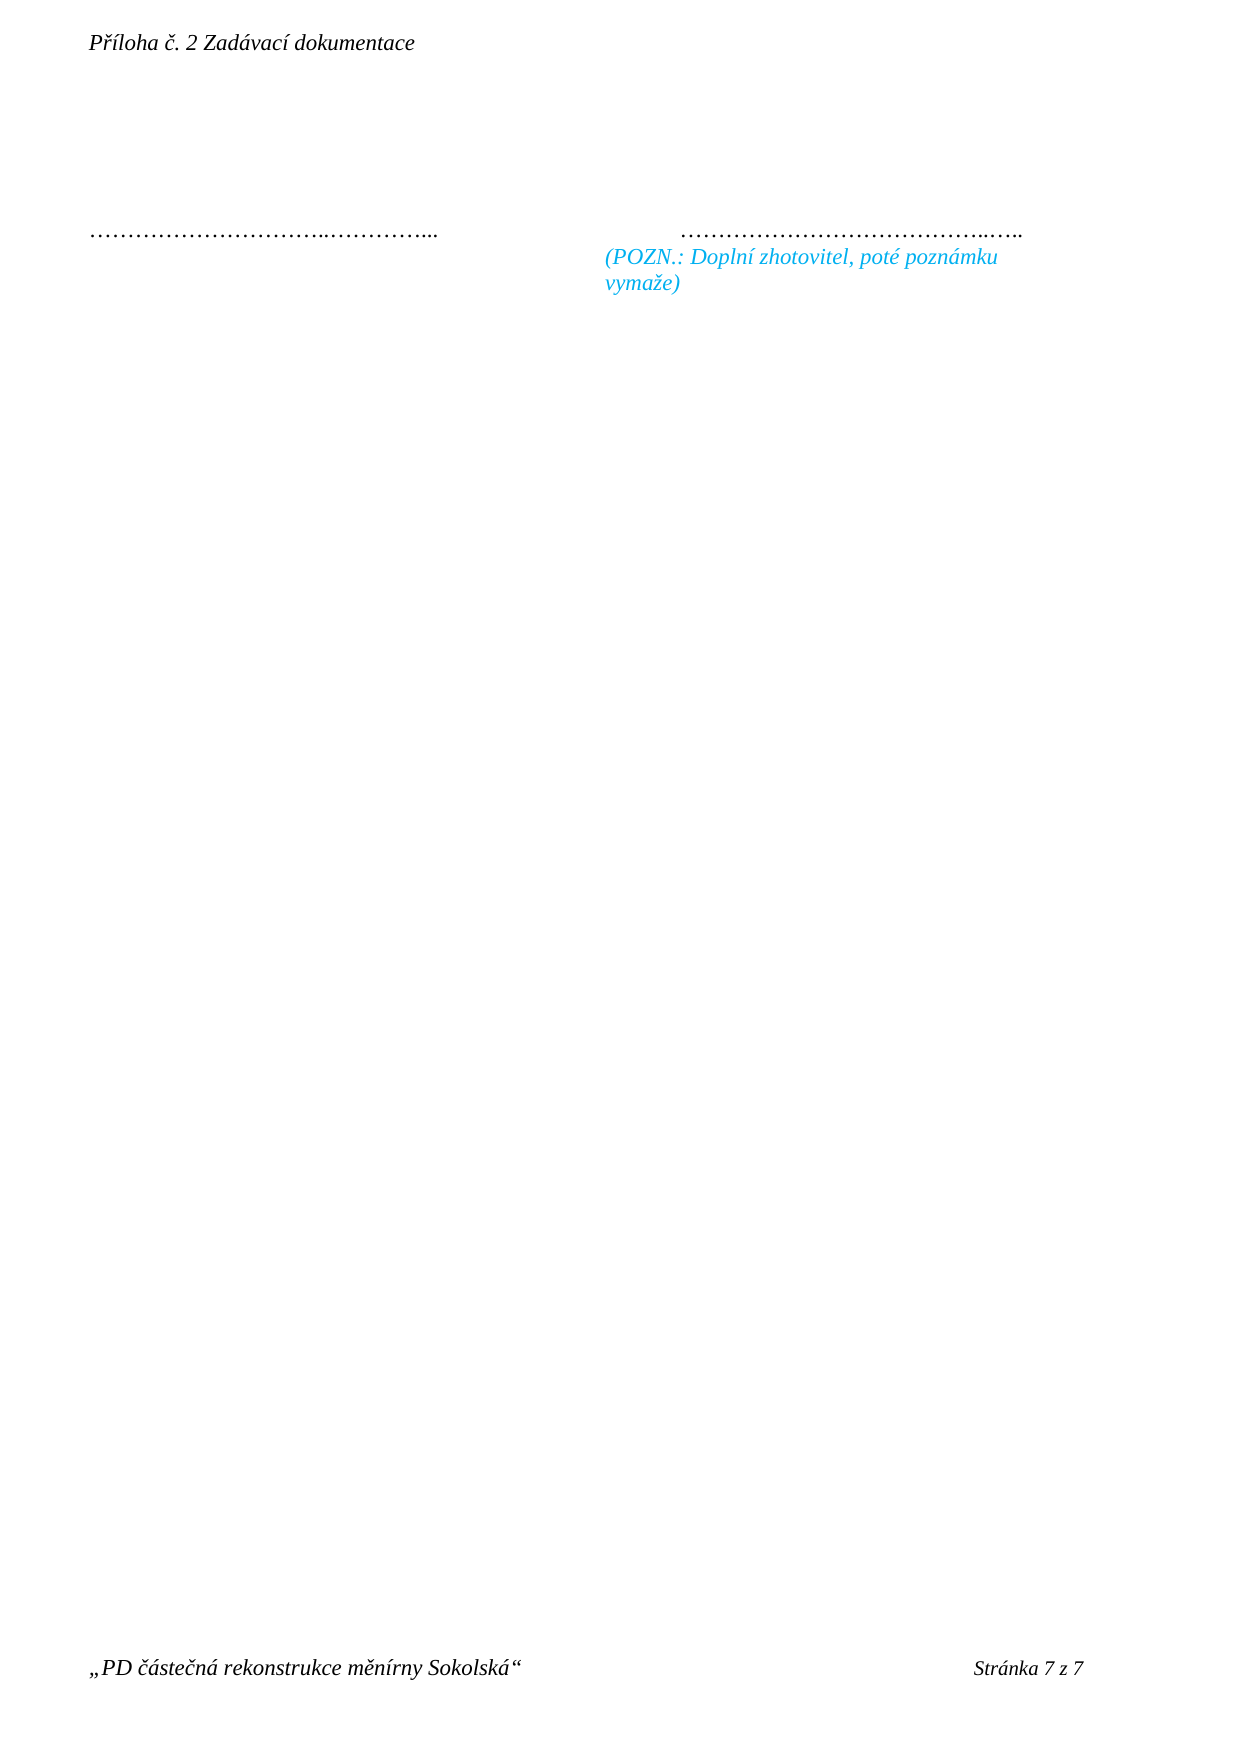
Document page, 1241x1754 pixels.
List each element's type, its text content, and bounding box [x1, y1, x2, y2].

text (POZN.: Doplní zhotovitel, poté poznámku [89, 243, 1152, 269]
text …………………………..…………... …………………………………..….. [89, 216, 1152, 243]
text vymaže) [89, 269, 1152, 295]
